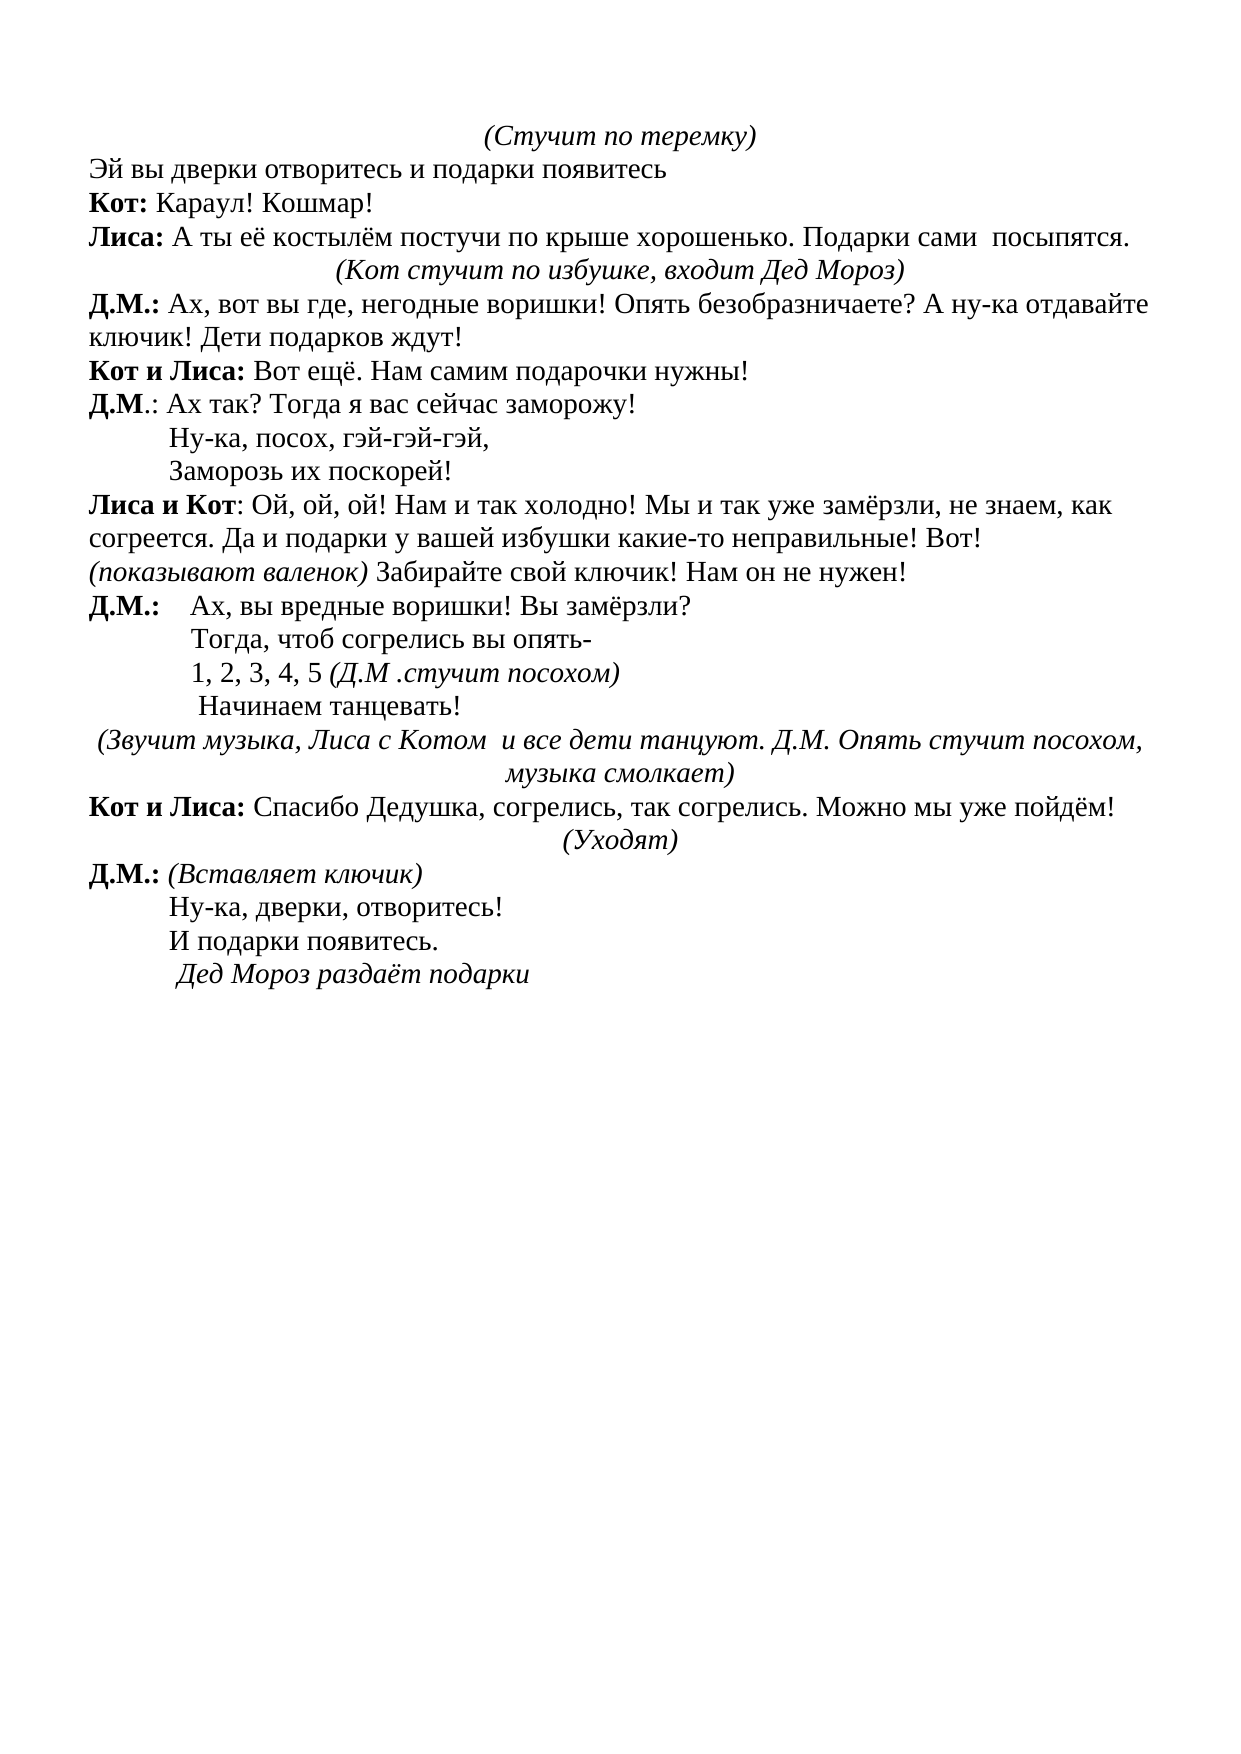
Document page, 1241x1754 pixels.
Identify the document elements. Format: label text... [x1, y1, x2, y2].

text Д.М.: (Вставляет ключик) [88, 856, 1152, 889]
text Лиса: А ты её костылём постучи по крыше хорошенько. Подарки сами посыпятся. [88, 219, 1152, 252]
text Кот и Лиса: Вот ещё. Нам самим подарочки нужны! [88, 353, 1152, 386]
text Начинаем танцевать! [88, 688, 1152, 722]
text 1, 2, 3, 4, 5 (Д.М .стучит посохом) [88, 655, 1152, 688]
text Тогда, чтоб согрелись вы опять- [88, 621, 1152, 655]
text Лиса и Кот: Ой, ой, ой! Нам и так холодно! Мы и так уже замёрзли, не знаем, как согреется. Да и подарки у вашей избушки какие-то неправильные! Вот! (показывают валенок) Забирайте свой ключик! Нам он не нужен! [88, 487, 1152, 588]
text Эй вы дверки отворитесь и подарки появитесь [88, 152, 1152, 185]
text (Звучит музыка, Лиса с Котом и все дети танцуют. Д.М. Опять стучит посохом, музыка смолкает) [88, 722, 1152, 789]
text Заморозь их поскорей! [88, 453, 1152, 487]
text (Стучит по теремку) [88, 118, 1152, 152]
text Ну-ка, посох, гэй-гэй-гэй, [88, 420, 1152, 453]
text (Кот стучит по избушке, входит Дед Мороз) [88, 252, 1152, 286]
text Кот и Лиса: Спасибо Дедушка, согрелись, так согрелись. Можно мы уже пойдём! [88, 789, 1152, 822]
text Дед Мороз раздаёт подарки [177, 957, 1152, 990]
text Д.М.: Ах, вы вредные воришки! Вы замёрзли? [88, 588, 1152, 621]
text Д.М.: Ах, вот вы где, негодные воришки! Опять безобразничаете? А ну-ка отдавайте ключик! Дети подарков ждут! [88, 286, 1152, 353]
text Кот: Караул! Кошмар! [88, 185, 1152, 219]
text Д.М.: Ах так? Тогда я вас сейчас заморожу! [88, 386, 1152, 420]
text И подарки появитесь. [88, 923, 1152, 957]
text (Уходят) [88, 822, 1152, 856]
text Ну-ка, дверки, отворитесь! [88, 889, 1152, 923]
